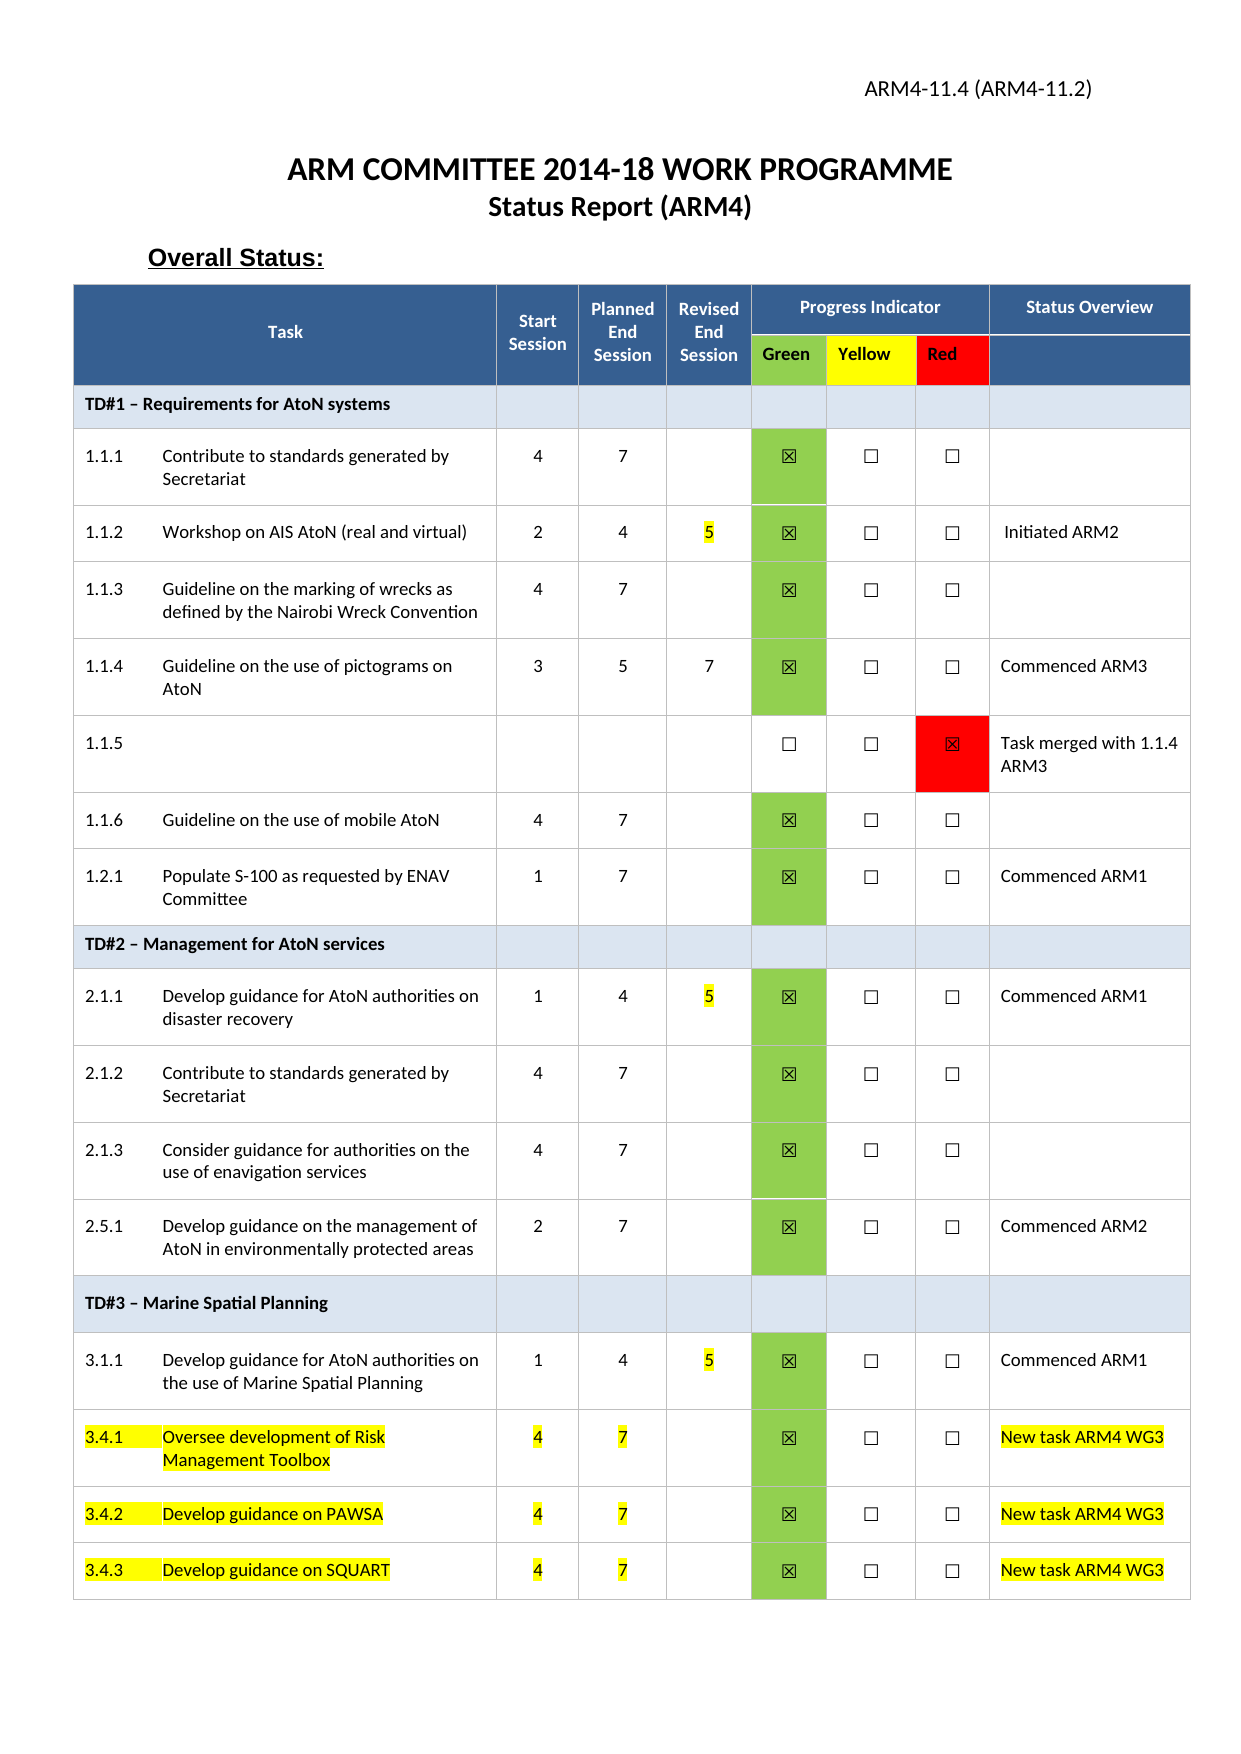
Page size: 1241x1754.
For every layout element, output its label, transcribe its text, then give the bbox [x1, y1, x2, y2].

text ARM COMMITTEE 2014-18 WORK PROGRAMME [148, 148, 1093, 188]
table_cell [667, 1200, 751, 1275]
table_cell 3 [497, 639, 578, 715]
table_cell 7 [579, 1543, 666, 1599]
table_cell Commenced ARM3 [990, 639, 1190, 715]
table_cell 7 [667, 639, 751, 715]
table_cell [497, 1276, 578, 1332]
text Overall Status: [148, 243, 1093, 271]
table_cell 1.1.3 Guideline on the marking of wrecks as defined by the Nairobi Wreck Convention [74, 562, 496, 638]
table_header Progress Indicator [752, 285, 989, 334]
table_cell [497, 386, 578, 428]
table_cell [497, 926, 578, 968]
table_cell 4 [579, 969, 666, 1045]
table_cell Task merged with 1.1.4 ARM3 [990, 716, 1190, 792]
table_cell [990, 1276, 1190, 1332]
table_cell New task ARM4 WG3 [990, 1410, 1190, 1486]
table_cell 5 [667, 506, 751, 561]
table_cell [667, 1123, 751, 1198]
table_cell [667, 562, 751, 638]
table_cell 4 [497, 1123, 578, 1198]
table_cell Commenced ARM2 [990, 1200, 1190, 1275]
table_cell [990, 926, 1190, 968]
table_cell [667, 716, 751, 792]
table_cell New task ARM4 WG3 [990, 1543, 1190, 1599]
table_cell Green [752, 336, 826, 385]
table_cell 2.1.3 Consider guidance for authorities on the use of enavigation services [74, 1123, 496, 1198]
table_cell 2.1.2 Contribute to standards generated by Secretariat [74, 1046, 496, 1122]
table_cell [667, 926, 751, 968]
table_cell [752, 386, 826, 428]
table_cell 4 [497, 429, 578, 504]
table_cell TD#3 – Marine Spatial Planning [74, 1276, 496, 1332]
table_cell 1 [497, 1333, 578, 1409]
table_cell [497, 716, 578, 792]
table_cell [990, 562, 1190, 638]
table_cell [827, 386, 915, 428]
table_cell 1.2.1 Populate S-100 as requested by ENAV Committee [74, 849, 496, 925]
table_cell [667, 1276, 751, 1332]
table_cell Commenced ARM1 [990, 1333, 1190, 1409]
table_cell TD#2 – Management for AtoN services [74, 926, 496, 968]
table_cell [579, 1276, 666, 1332]
table_cell 4 [497, 562, 578, 638]
table_cell 4 [497, 793, 578, 848]
table_header Planned End Session [579, 285, 666, 385]
table_cell 1 [497, 849, 578, 925]
table_cell Yellow [827, 336, 916, 385]
table_cell 2.1.1 Develop guidance for AtoN authorities on disaster recovery [74, 969, 496, 1045]
table_cell [916, 1276, 989, 1332]
table_cell [667, 793, 751, 848]
table_cell [990, 793, 1190, 848]
table_cell [752, 1276, 826, 1332]
table_cell [579, 716, 666, 792]
table_cell [827, 1276, 915, 1332]
table_header Status Overview [990, 285, 1190, 334]
table_cell Commenced ARM1 [990, 849, 1190, 925]
table_cell 4 [497, 1410, 578, 1486]
table_cell 1 [497, 969, 578, 1045]
table_cell [827, 926, 915, 968]
table_cell 7 [579, 1410, 666, 1486]
table_cell [667, 429, 751, 504]
table_cell 3.1.1 Develop guidance for AtoN authorities on the use of Marine Spatial Planning [74, 1333, 496, 1409]
table_cell [667, 1543, 751, 1599]
table_cell [667, 1410, 751, 1486]
table_cell 4 [497, 1046, 578, 1122]
table_cell Commenced ARM1 [990, 969, 1190, 1045]
table_cell 7 [579, 1123, 666, 1198]
table_cell 5 [579, 639, 666, 715]
table_cell [916, 926, 989, 968]
table_cell [990, 386, 1190, 428]
table_cell [667, 1487, 751, 1542]
table_cell 1.1.1 Contribute to standards generated by Secretariat [74, 429, 496, 504]
table_cell 5 [667, 969, 751, 1045]
table_cell 7 [579, 1200, 666, 1275]
table_cell [752, 926, 826, 968]
table_cell [667, 849, 751, 925]
table_cell 7 [579, 849, 666, 925]
table_header Start Session [497, 285, 578, 385]
table_cell 7 [579, 1487, 666, 1542]
table_cell 7 [579, 793, 666, 848]
table_cell [667, 1046, 751, 1122]
table_cell 4 [497, 1543, 578, 1599]
table_cell 3.4.2 Develop guidance on PAWSA [74, 1487, 496, 1542]
table_header Revised End Session [667, 285, 751, 385]
table_cell TD#1 – Requirements for AtoN systems [74, 386, 496, 428]
table_cell [579, 386, 666, 428]
table_cell 1.1.2 Workshop on AIS AtoN (real and virtual) [74, 506, 496, 561]
table_cell 4 [579, 506, 666, 561]
table_cell 5 [667, 1333, 751, 1409]
table_cell [990, 336, 1190, 385]
table_cell [990, 1046, 1190, 1122]
text Status Report (ARM4) [148, 188, 1093, 224]
table_cell 1.1.4 Guideline on the use of pictograms on AtoN [74, 639, 496, 715]
table_cell [579, 926, 666, 968]
table_cell New task ARM4 WG3 [990, 1487, 1190, 1542]
table_cell 4 [497, 1487, 578, 1542]
table_cell [667, 386, 751, 428]
table_cell [990, 1123, 1190, 1198]
table_cell 4 [579, 1333, 666, 1409]
table_cell 2.5.1 Develop guidance on the management of AtoN in environmentally protected areas [74, 1200, 496, 1275]
table_cell 3.4.3 Develop guidance on SQUART [74, 1543, 496, 1599]
table_cell [916, 386, 989, 428]
table_cell 1.1.6 Guideline on the use of mobile AtoN [74, 793, 496, 848]
table_header Task [74, 285, 496, 385]
table_cell Red [917, 336, 989, 385]
table_cell 3.4.1 Oversee development of Risk Management Toolbox [74, 1410, 496, 1486]
table_cell 2 [497, 506, 578, 561]
table_cell 2 [497, 1200, 578, 1275]
table_cell Initiated ARM2 [990, 506, 1190, 561]
table_cell 7 [579, 429, 666, 504]
table_cell 7 [579, 1046, 666, 1122]
table_cell 7 [579, 562, 666, 638]
table_cell 1.1.5 [74, 716, 496, 792]
table_cell [990, 429, 1190, 504]
